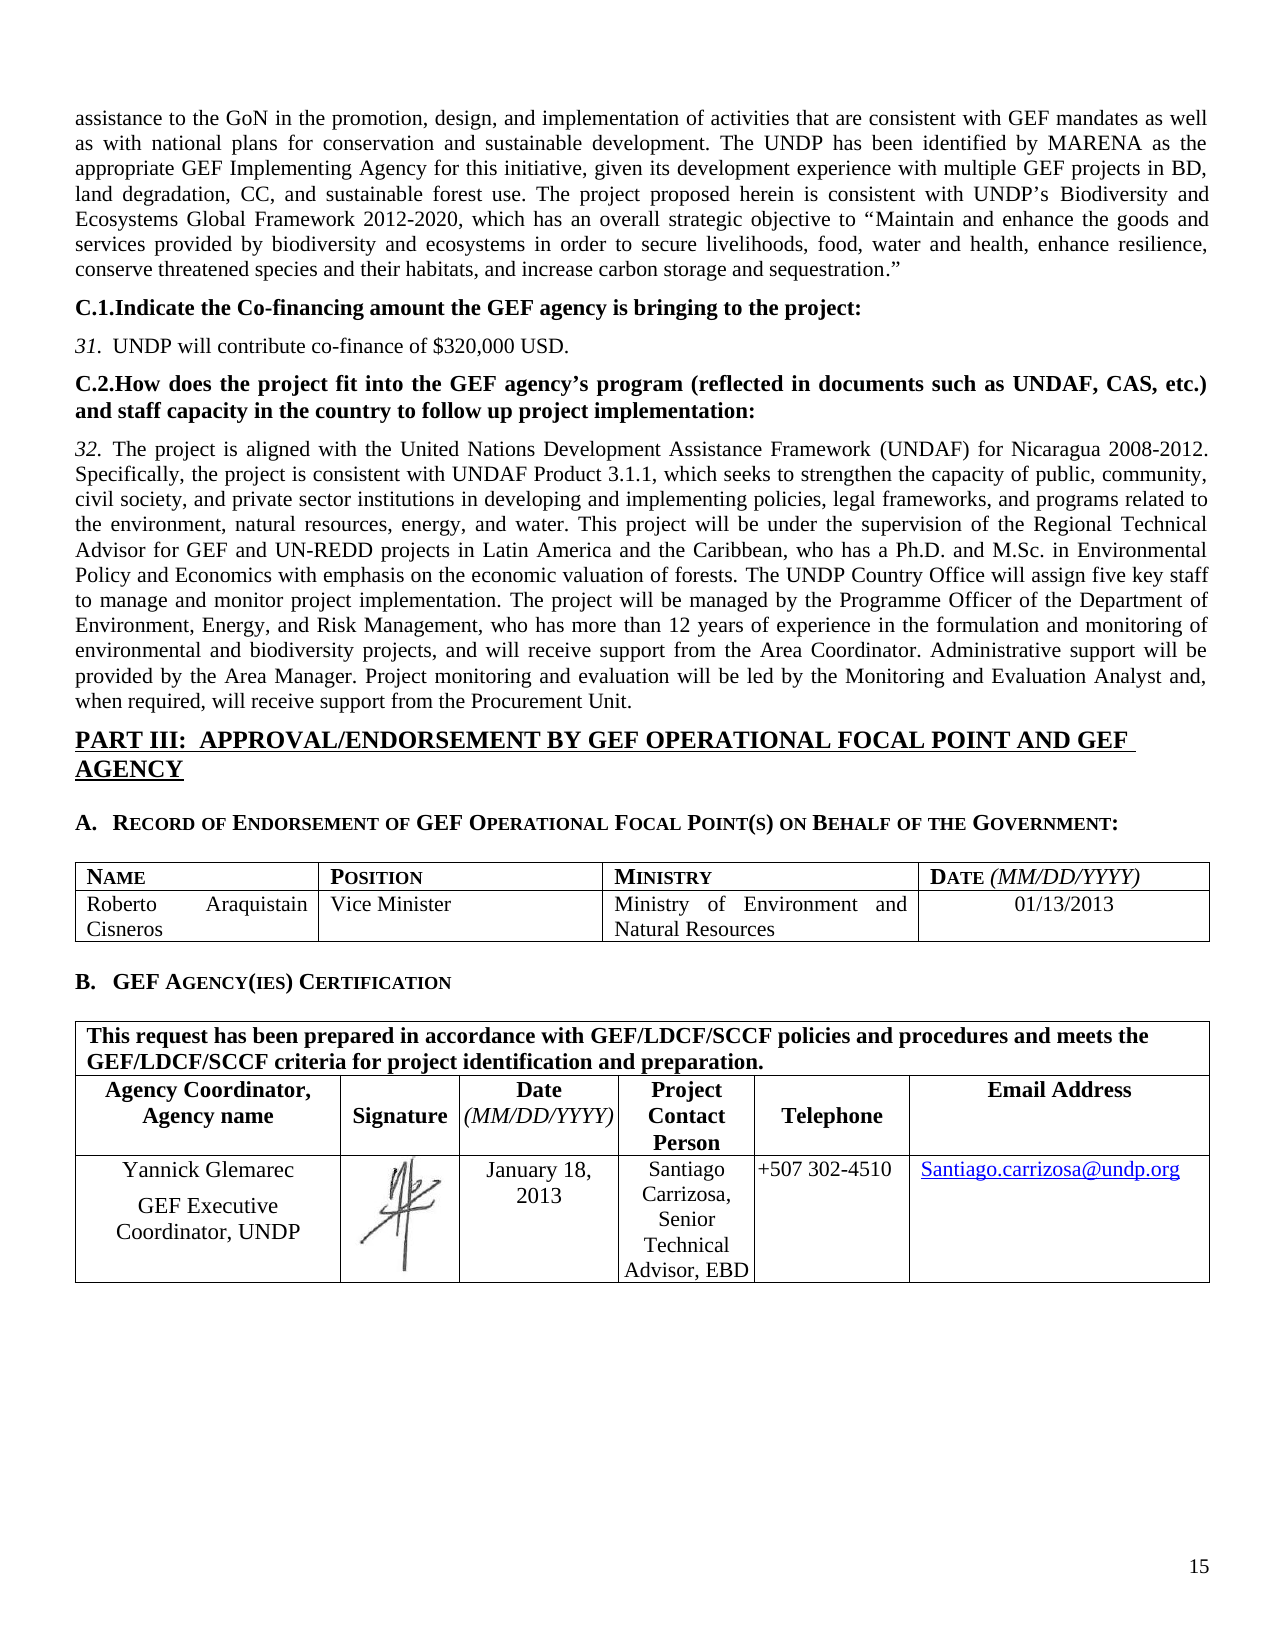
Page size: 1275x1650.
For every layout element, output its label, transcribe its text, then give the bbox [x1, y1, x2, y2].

table_cell Santiago.carrizosa@undp.org [910, 1156, 1209, 1282]
table_cell Roberto Araquistain Cisneros [76, 891, 318, 941]
text part iii: approval/endorsement by gef operational focal point and GEF agency [75, 726, 1209, 783]
list Record of Endorsement of GEF Operational Focal Point(s) on Behalf of the Government: [75, 809, 1209, 836]
table_cell 01/13/2013 [919, 891, 1209, 941]
text C.1.Indicate the Co-financing amount the GEF agency is bringing to the project: [75, 294, 1229, 320]
table_cell Telephone [755, 1076, 909, 1155]
table_cell Date (MM/DD/YYYY) [460, 1076, 618, 1155]
table_cell [341, 1156, 459, 1282]
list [75, 105, 1209, 281]
table_header Position [319, 863, 602, 889]
list UNDP will contribute co-finance of $320,000 USD. [75, 333, 1209, 358]
list The project is aligned with the United Nations Development Assistance Framework (UNDAF) for Nicaragua 2008-2012. Specifically, the project is consistent with UNDAF Product 3.1.1, which seeks to strengthen the capacity of public, community, civil society, and private sector institutions in developing and implementing policies, legal frameworks, and programs related to the environment, natural resources, energy, and water. This project will be under the supervision of the Regional Technical Advisor for GEF and UN-REDD projects in Latin America and the Caribbean, who has a Ph.D. and M.Sc. in Environmental Policy and Economics with emphasis on the economic valuation of forests. The UNDP Country Office will assign five key staff to manage and monitor project implementation. The project will be managed by the Programme Officer of the Department of Environment, Energy, and Risk Management, who has more than 12 years of experience in the formulation and monitoring of environmental and biodiversity projects, and will receive support from the Area Coordinator. Administrative support will be provided by the Area Manager. Project monitoring and evaluation will be led by the Monitoring and Evaluation Analyst and, when required, will receive support from the Procurement Unit. [75, 436, 1209, 713]
table_cell January 18, 2013 [460, 1156, 618, 1282]
table_cell Email Address [910, 1076, 1209, 1155]
table_cell Project Contact Person [619, 1076, 754, 1155]
picture [354, 1156, 446, 1279]
table_cell Yannick Glemarec GEF Executive Coordinator, UNDP [76, 1156, 340, 1282]
table_cell Agency Coordinator, Agency name [76, 1076, 340, 1155]
table_header This request has been prepared in accordance with GEF/LDCF/SCCF policies and procedures and meets the GEF/LDCF/SCCF criteria for project identification and preparation. [76, 1022, 1209, 1075]
table_cell Ministry of Environment and Natural Resources [603, 891, 918, 941]
table_cell Vice Minister [319, 891, 602, 941]
text C.2.How does the project fit into the GEF agency’s program (reflected in documents such as UNDAF, CAS, etc.) and staff capacity in the country to follow up project implementation: [75, 371, 1209, 423]
table_cell Signature [341, 1076, 459, 1155]
table_header Date (MM/DD/YYYY) [919, 863, 1209, 889]
table_cell +507 302-4510 [755, 1156, 909, 1282]
table_header Ministry [603, 863, 918, 889]
table_cell Santiago Carrizosa, Senior Technical Advisor, EBD [619, 1156, 754, 1282]
table_header Name [76, 863, 318, 889]
list GEF Agency(ies) Certification [75, 968, 1209, 995]
